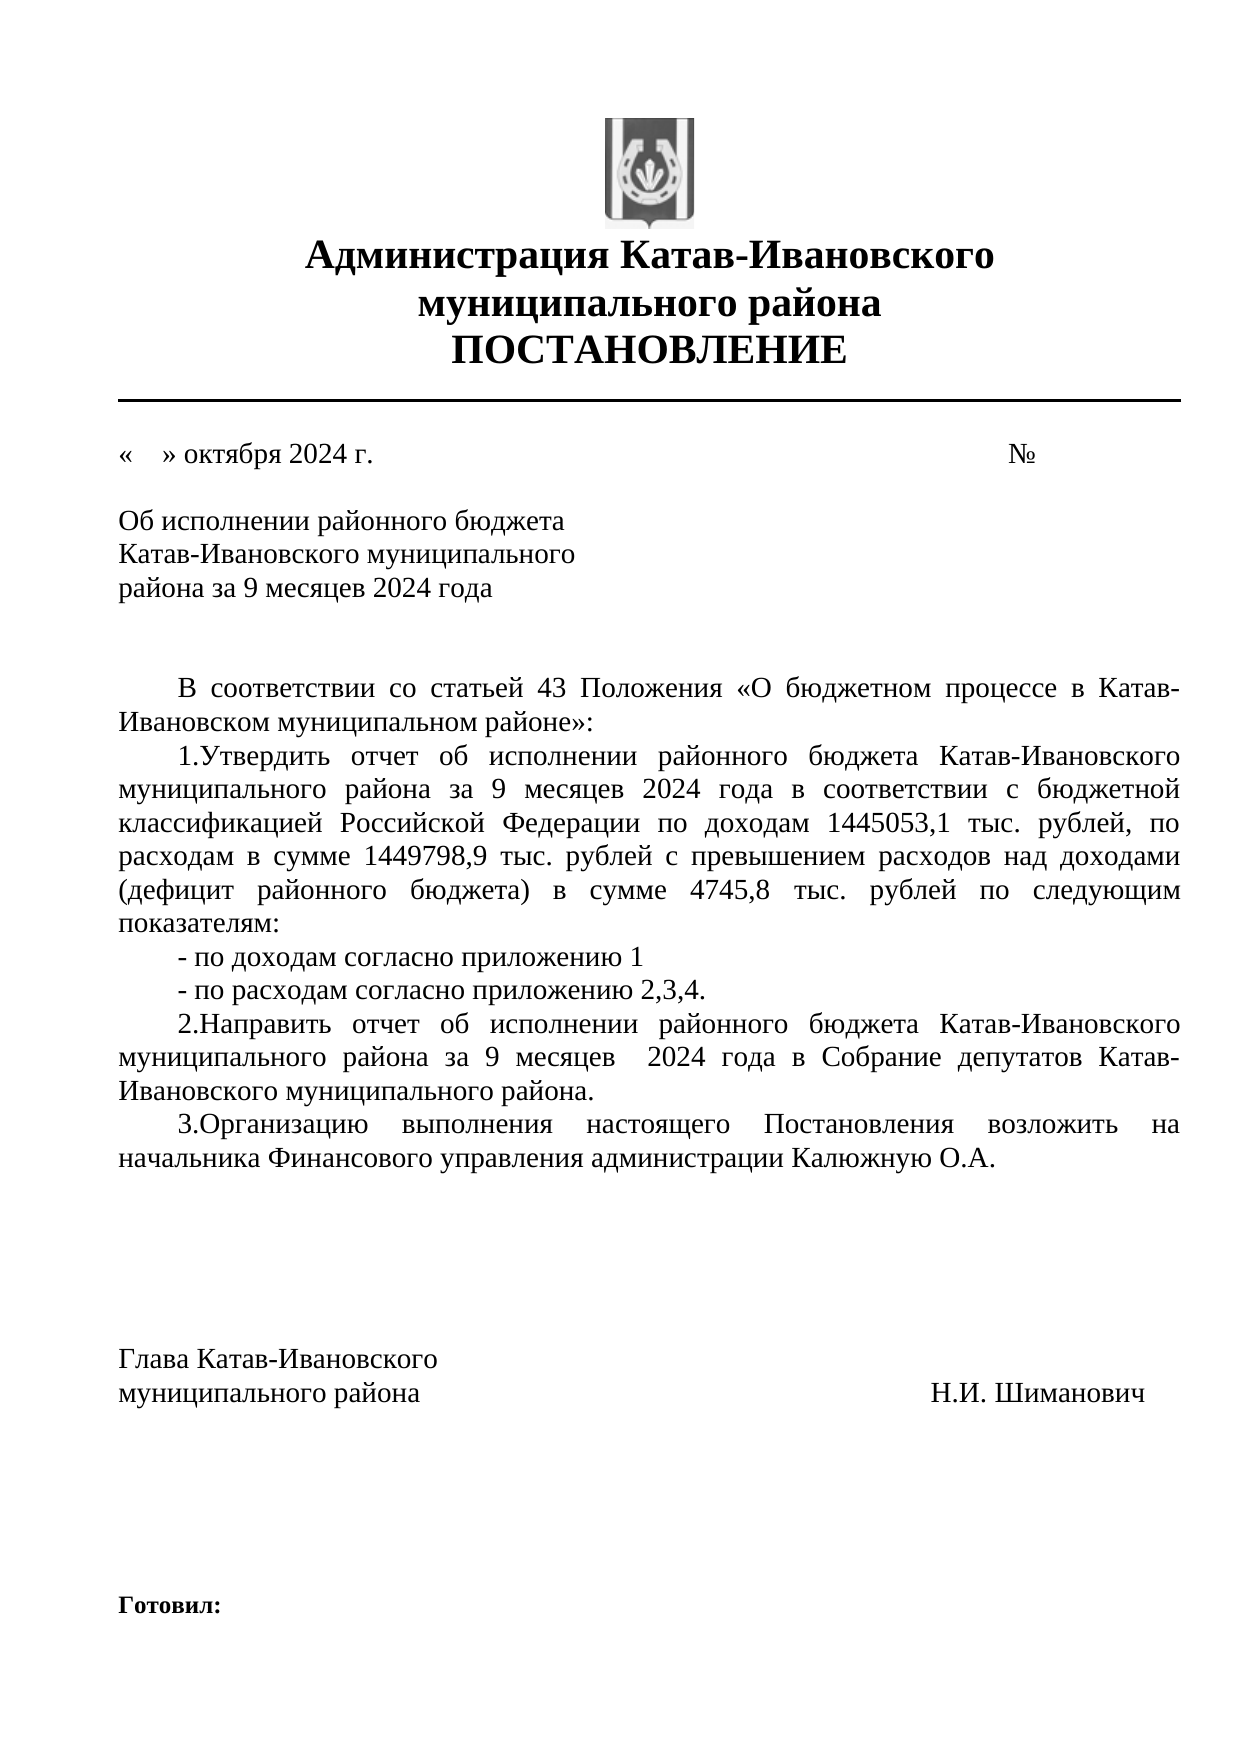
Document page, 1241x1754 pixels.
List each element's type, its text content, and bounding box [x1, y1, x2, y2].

text муниципального района Н.И. Шиманович [118, 1375, 1181, 1408]
text В соответствии со статьей 43 Положения «О бюджетном процессе в Катав-Ивановском муниципальном районе»: [118, 671, 1181, 738]
text 2.Направить отчет об исполнении районного бюджета Катав-Ивановского муниципального района за 9 месяцев 2024 года в Собрание депутатов Катав-Ивановского муниципального района. [118, 1006, 1181, 1107]
text Глава Катав-Ивановского [118, 1341, 1181, 1375]
text Катав-Ивановского муниципального [118, 536, 1181, 570]
text района за 9 месяцев 2024 года [118, 570, 1181, 603]
text 3.Организацию выполнения настоящего Постановления возложить на начальника Финансового управления администрации Калюжную О.А. [118, 1107, 1181, 1174]
text 1.Утвердить отчет об исполнении районного бюджета Катав-Ивановского муниципального района за 9 месяцев 2024 года в соответствии с бюджетной классификацией Российской Федерации по доходам 1445053,1 тыс. рублей, по расходам в сумме 1449798,9 тыс. рублей с превышением расходов над доходами (дефицит районного бюджета) в сумме 4745,8 тыс. рублей по следующим показателям: [118, 738, 1181, 939]
text - по расходам согласно приложению 2,3,4. [118, 972, 1181, 1006]
text ПОСТАНОВЛЕНИЕ [118, 325, 1181, 373]
text Администрация Катав-Ивановского [118, 229, 1181, 277]
text муниципального района [118, 277, 1181, 325]
text Об исполнении районного бюджета [118, 503, 1181, 536]
text « » октября 2024 г. № [118, 436, 1181, 469]
text - по доходам согласно приложению 1 [118, 939, 1181, 972]
picture [605, 118, 695, 229]
text Готовил: [118, 1591, 1181, 1619]
